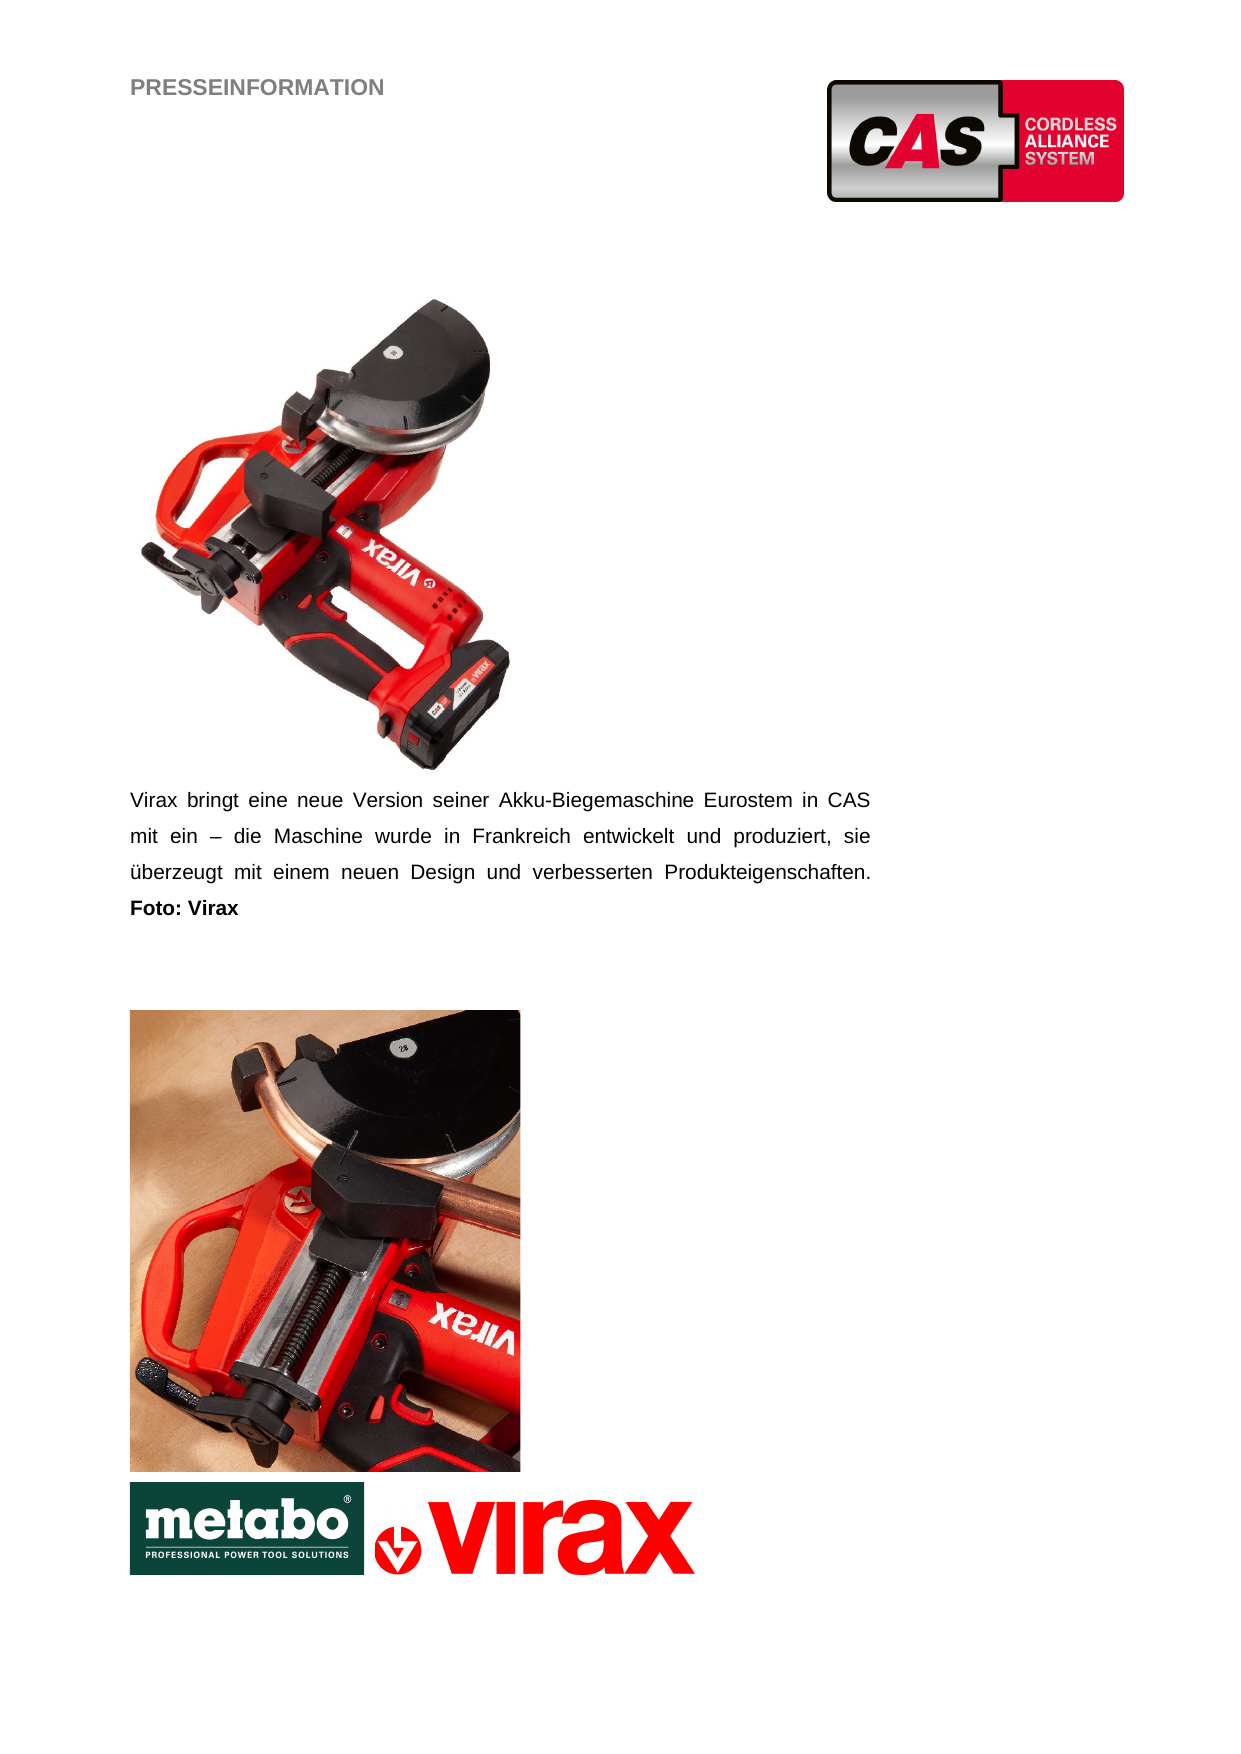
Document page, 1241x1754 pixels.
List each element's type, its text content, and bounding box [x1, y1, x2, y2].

picture [129, 1010, 521, 1472]
text Virax bringt eine neue Version seiner Akku-Biegemaschine Eurostem in CAS mit ein – die Maschine wurde in Frankreich entwickelt und produziert, sie überzeugt mit einem neuen Design und verbesserten Produkteigenschaften. Foto: Virax [130, 788, 872, 920]
picture [129, 295, 537, 775]
picture [129, 1482, 365, 1575]
picture [827, 80, 1124, 202]
picture [374, 1500, 695, 1575]
